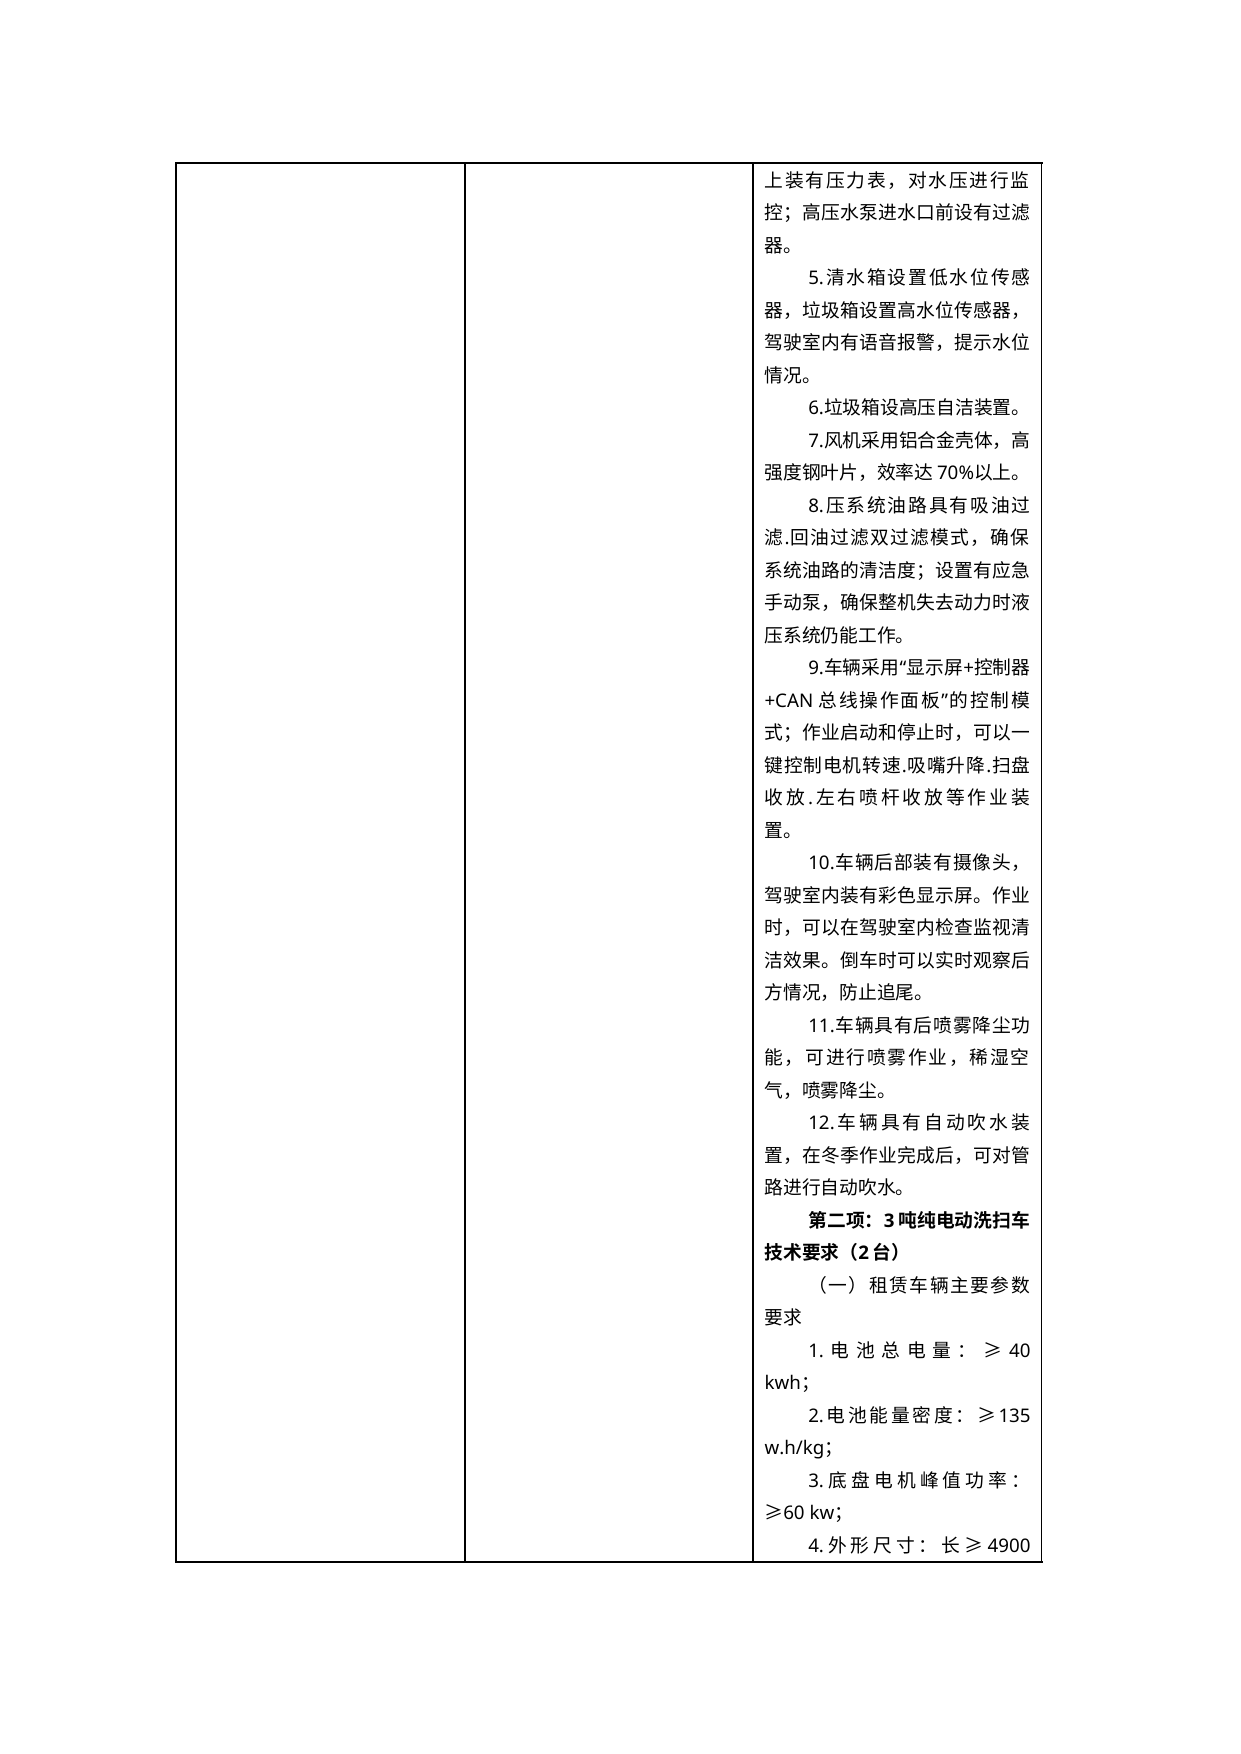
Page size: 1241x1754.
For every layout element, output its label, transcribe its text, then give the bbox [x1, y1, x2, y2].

table_cell 2 [466, 164, 752, 1561]
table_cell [754, 164, 1041, 1561]
table_cell [177, 164, 464, 1561]
